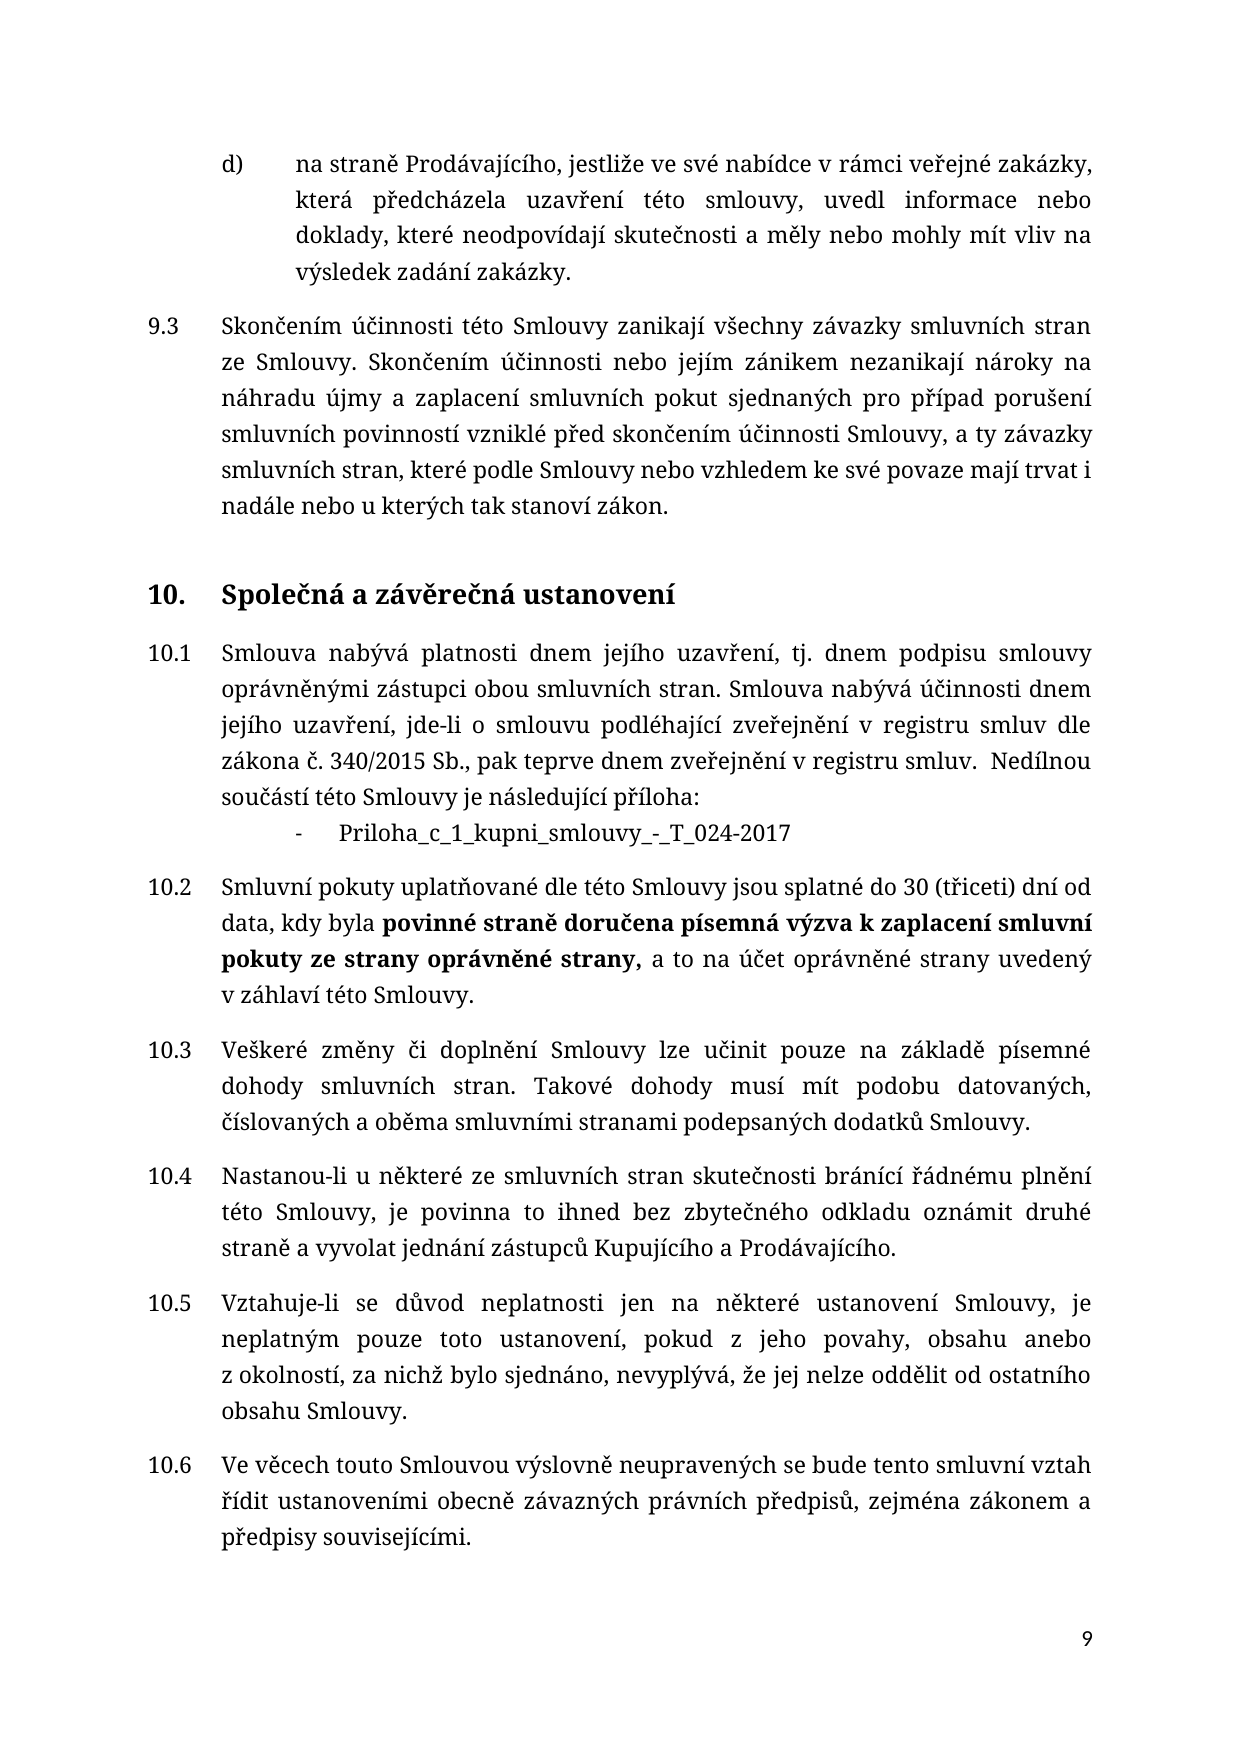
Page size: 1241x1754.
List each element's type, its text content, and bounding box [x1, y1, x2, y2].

list Priloha_c_1_kupni_smlouvy_-_T_024-2017 [295, 817, 1093, 848]
text 10.3 Veškeré změny či doplnění Smlouvy lze učinit pouze na základě písemné dohody smluvních stran. Takové dohody musí mít podobu datovaných, číslovaných a oběma smluvními stranami podepsaných dodatků Smlouvy. [148, 1034, 1093, 1137]
text 10. Společná a závěrečná ustanovení [148, 576, 1093, 613]
text 10.5 Vztahuje-li se důvod neplatnosti jen na některé ustanovení Smlouvy, je neplatným pouze toto ustanovení, pokud z jeho povahy, obsahu anebo z okolností, za nichž bylo sjednáno, nevyplývá, že jej nelze oddělit od ostatního obsahu Smlouvy. [148, 1287, 1093, 1426]
text 10.1 Smlouva nabývá platnosti dnem jejího uzavření, tj. dnem podpisu smlouvy oprávněnými zástupci obou smluvních stran. Smlouva nabývá účinnosti dnem jejího uzavření, jde-li o smlouvu podléhající zveřejnění v registru smluv dle zákona č. 340/2015 Sb., pak teprve dnem zveřejnění v registru smluv. Nedílnou součástí této Smlouvy je následující příloha: [148, 637, 1093, 812]
text 9.3 Skončením účinnosti této Smlouvy zanikají všechny závazky smluvních stran ze Smlouvy. Skončením účinnosti nebo jejím zánikem nezanikají nároky na náhradu újmy a zaplacení smluvních pokut sjednaných pro případ porušení smluvních povinností vzniklé před skončením účinnosti Smlouvy, a ty závazky smluvních stran, které podle Smlouvy nebo vzhledem ke své povaze mají trvat i nadále nebo u kterých tak stanoví zákon. [148, 310, 1093, 521]
text 10.4 Nastanou-li u některé ze smluvních stran skutečnosti bránící řádnému plnění této Smlouvy, je povinna to ihned bez zbytečného odkladu oznámit druhé straně a vyvolat jednání zástupců Kupujícího a Prodávajícího. [148, 1160, 1093, 1263]
text 10.2 Smluvní pokuty uplatňované dle této Smlouvy jsou splatné do 30 (třiceti) dní od data, kdy byla povinné straně doručena písemná výzva k zaplacení smluvní pokuty ze strany oprávněné strany, a to na účet oprávněné strany uvedený v záhlaví této Smlouvy. [148, 871, 1093, 1010]
list na straně Prodávajícího, jestliže ve své nabídce v rámci veřejné zakázky, která předcházela uzavření této smlouvy, uvedl informace nebo doklady, které neodpovídají skutečnosti a měly nebo mohly mít vliv na výsledek zadání zakázky. [221, 148, 1093, 287]
text 10.6 Ve věcech touto Smlouvou výslovně neupravených se bude tento smluvní vztah řídit ustanoveními obecně závazných právních předpisů, zejména zákonem a předpisy souvisejícími. [148, 1449, 1093, 1552]
